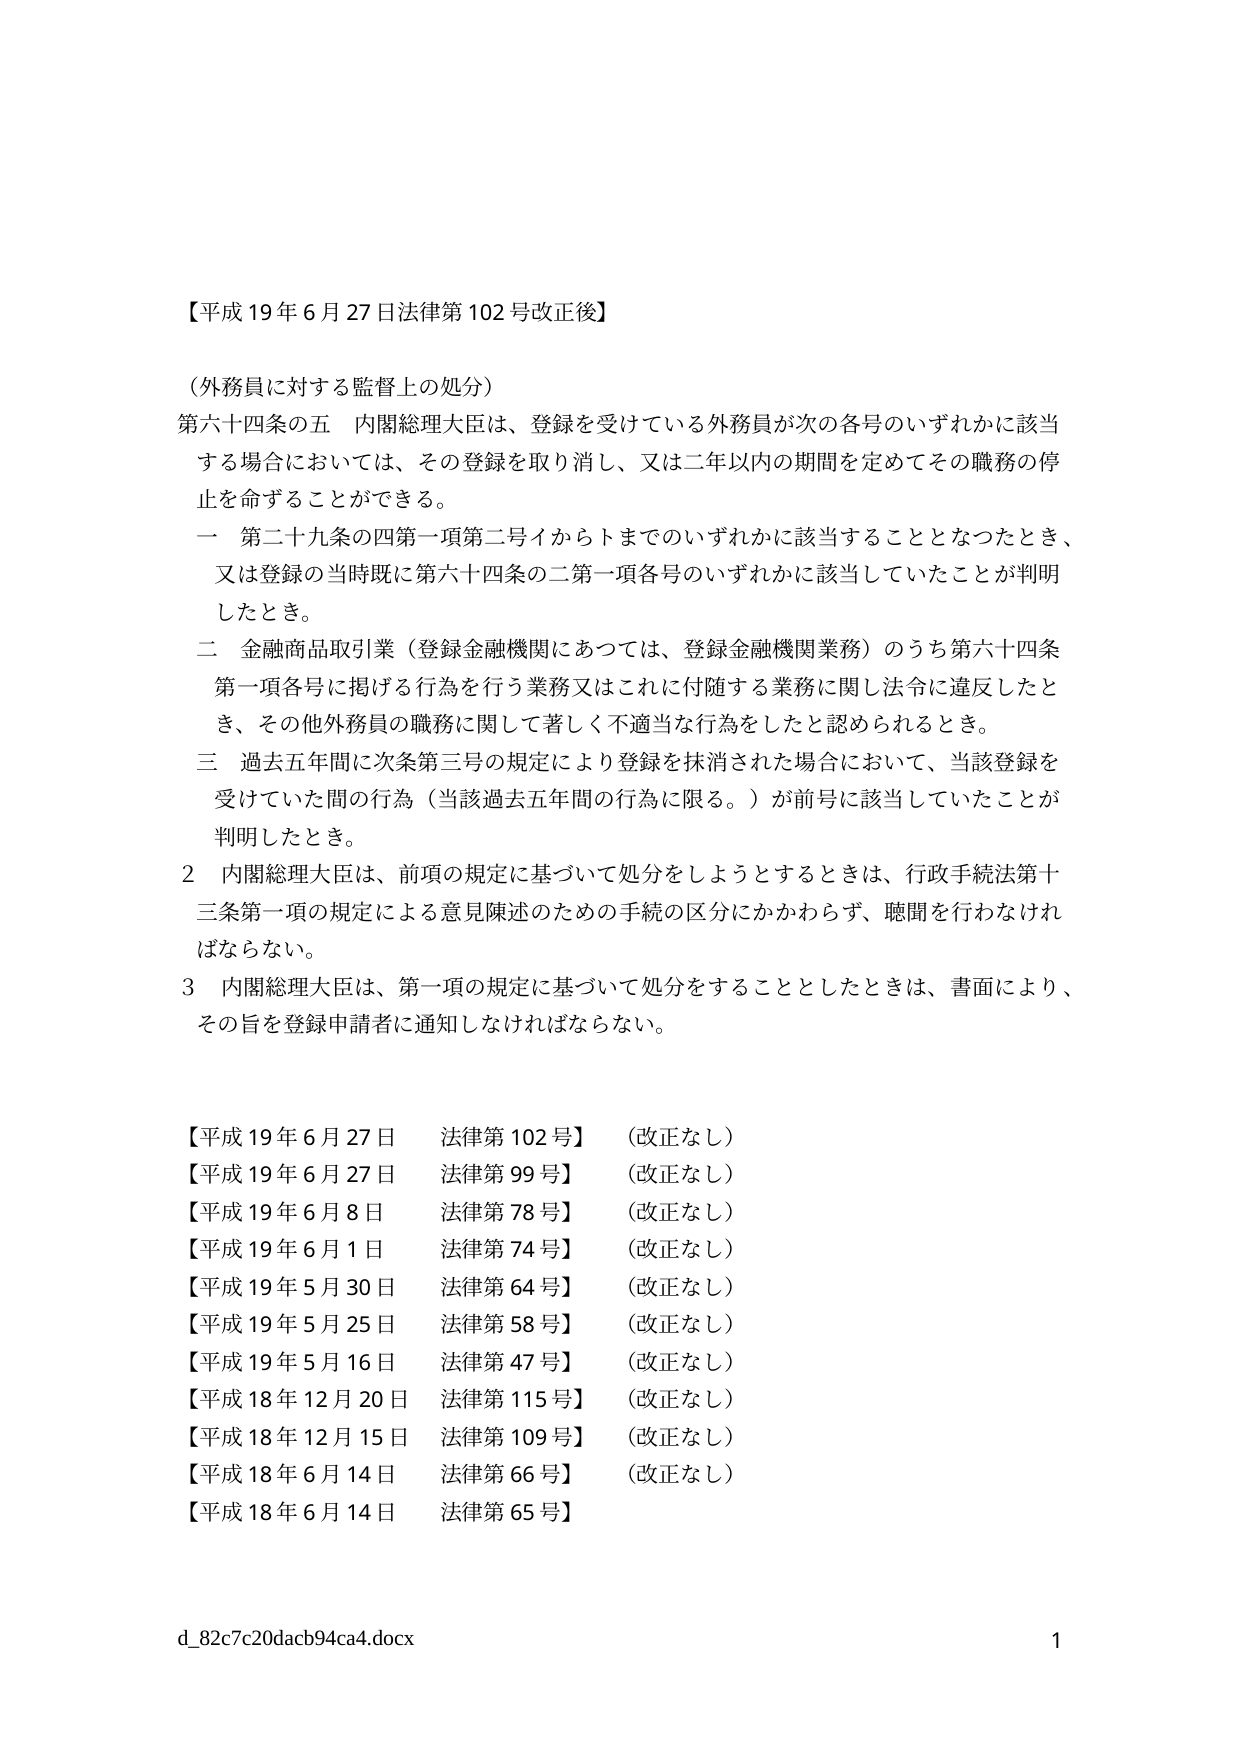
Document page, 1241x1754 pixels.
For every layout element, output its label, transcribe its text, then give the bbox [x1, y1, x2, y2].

text 第六十四条の五 内閣総理大臣は、登録を受けている外務員が次の各号のいずれかに該当する場合においては、その登録を取り消し、又は二年以内の期間を定めてその職務の停止を命ずることができる。 [177, 404, 1063, 517]
text ３ 内閣総理大臣は、第一項の規定に基づいて処分をすることとしたときは、書面により、その旨を登録申請者に通知しなければならない。 [177, 967, 1063, 1042]
text 【平成18年6月14日 法律第65号】 [177, 1492, 1063, 1529]
text 【平成19年6月8日 法律第78号】 （改正なし） [177, 1192, 1063, 1229]
text 【平成19年6月27日法律第102号改正後】 [177, 292, 1063, 329]
text 【平成19年6月27日 法律第99号】 （改正なし） [177, 1154, 1063, 1192]
text 【平成19年5月25日 法律第58号】 （改正なし） [177, 1304, 1063, 1342]
text 【平成19年5月16日 法律第47号】 （改正なし） [177, 1342, 1063, 1379]
text 二 金融商品取引業（登録金融機関にあつては、登録金融機関業務）のうち第六十四条第一項各号に掲げる行為を行う業務又はこれに付随する業務に関し法令に違反したとき、その他外務員の職務に関して著しく不適当な行為をしたと認められるとき。 [196, 629, 1063, 742]
text （外務員に対する監督上の処分） [177, 367, 1063, 404]
text 【平成18年12月20日 法律第115号】 （改正なし） [177, 1379, 1063, 1417]
text 【平成18年6月14日 法律第66号】 （改正なし） [177, 1454, 1063, 1492]
text 【平成19年6月1日 法律第74号】 （改正なし） [177, 1229, 1063, 1267]
text 【平成19年5月30日 法律第64号】 （改正なし） [177, 1267, 1063, 1304]
text 三 過去五年間に次条第三号の規定により登録を抹消された場合において、当該登録を受けていた間の行為（当該過去五年間の行為に限る。）が前号に該当していたことが判明したとき。 [196, 742, 1063, 854]
text 一 第二十九条の四第一項第二号イからトまでのいずれかに該当することとなつたとき、又は登録の当時既に第六十四条の二第一項各号のいずれかに該当していたことが判明したとき。 [196, 517, 1063, 629]
text 【平成19年6月27日 法律第102号】 （改正なし） [177, 1117, 1063, 1154]
text 【平成18年12月15日 法律第109号】 （改正なし） [177, 1417, 1063, 1454]
text ２ 内閣総理大臣は、前項の規定に基づいて処分をしようとするときは、行政手続法第十三条第一項の規定による意見陳述のための手続の区分にかかわらず、聴聞を行わなければならない。 [177, 854, 1063, 967]
